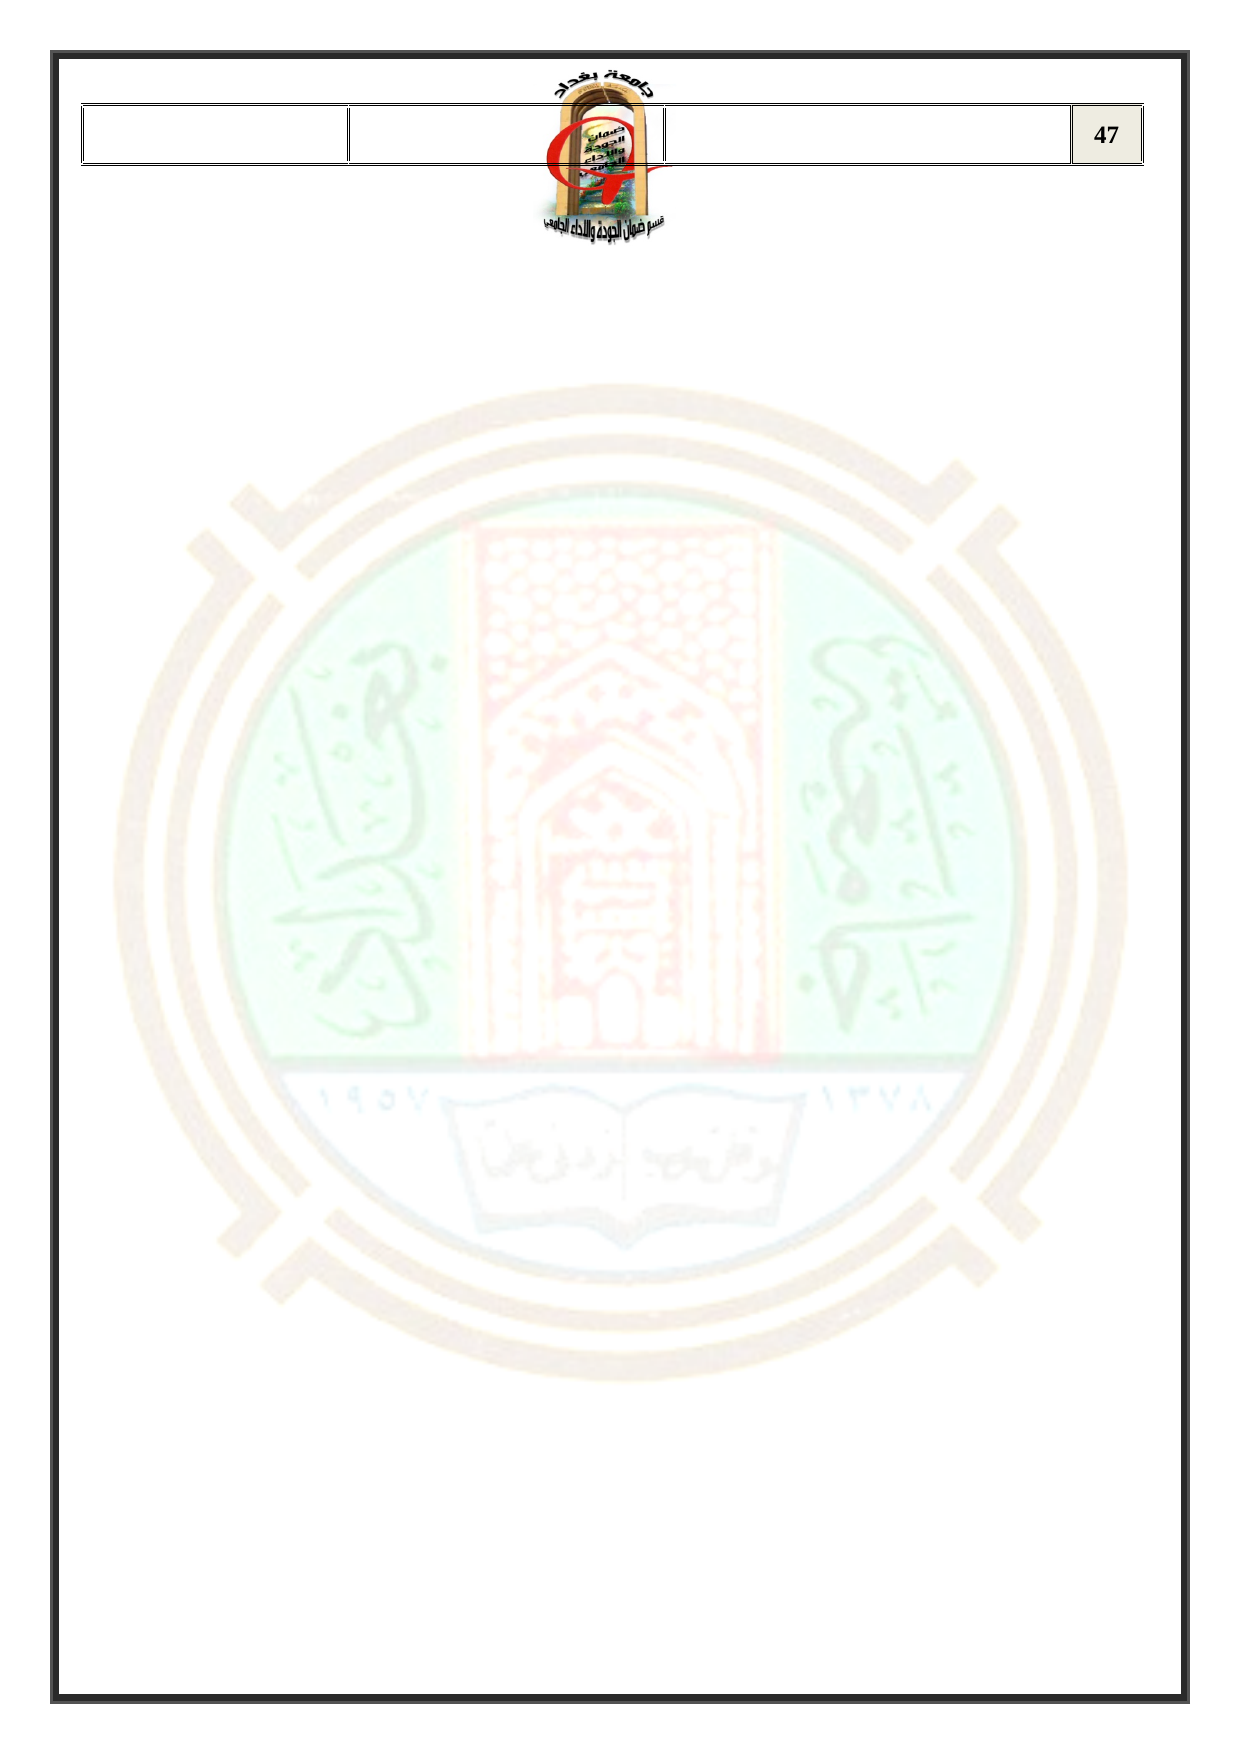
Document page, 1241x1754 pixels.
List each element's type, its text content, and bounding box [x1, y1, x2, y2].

table_cell 47 [1073, 106, 1142, 163]
table_cell [349, 106, 664, 163]
table_cell [664, 106, 1070, 163]
picture [533, 67, 677, 103]
picture [533, 166, 677, 249]
table_cell [83, 104, 349, 163]
